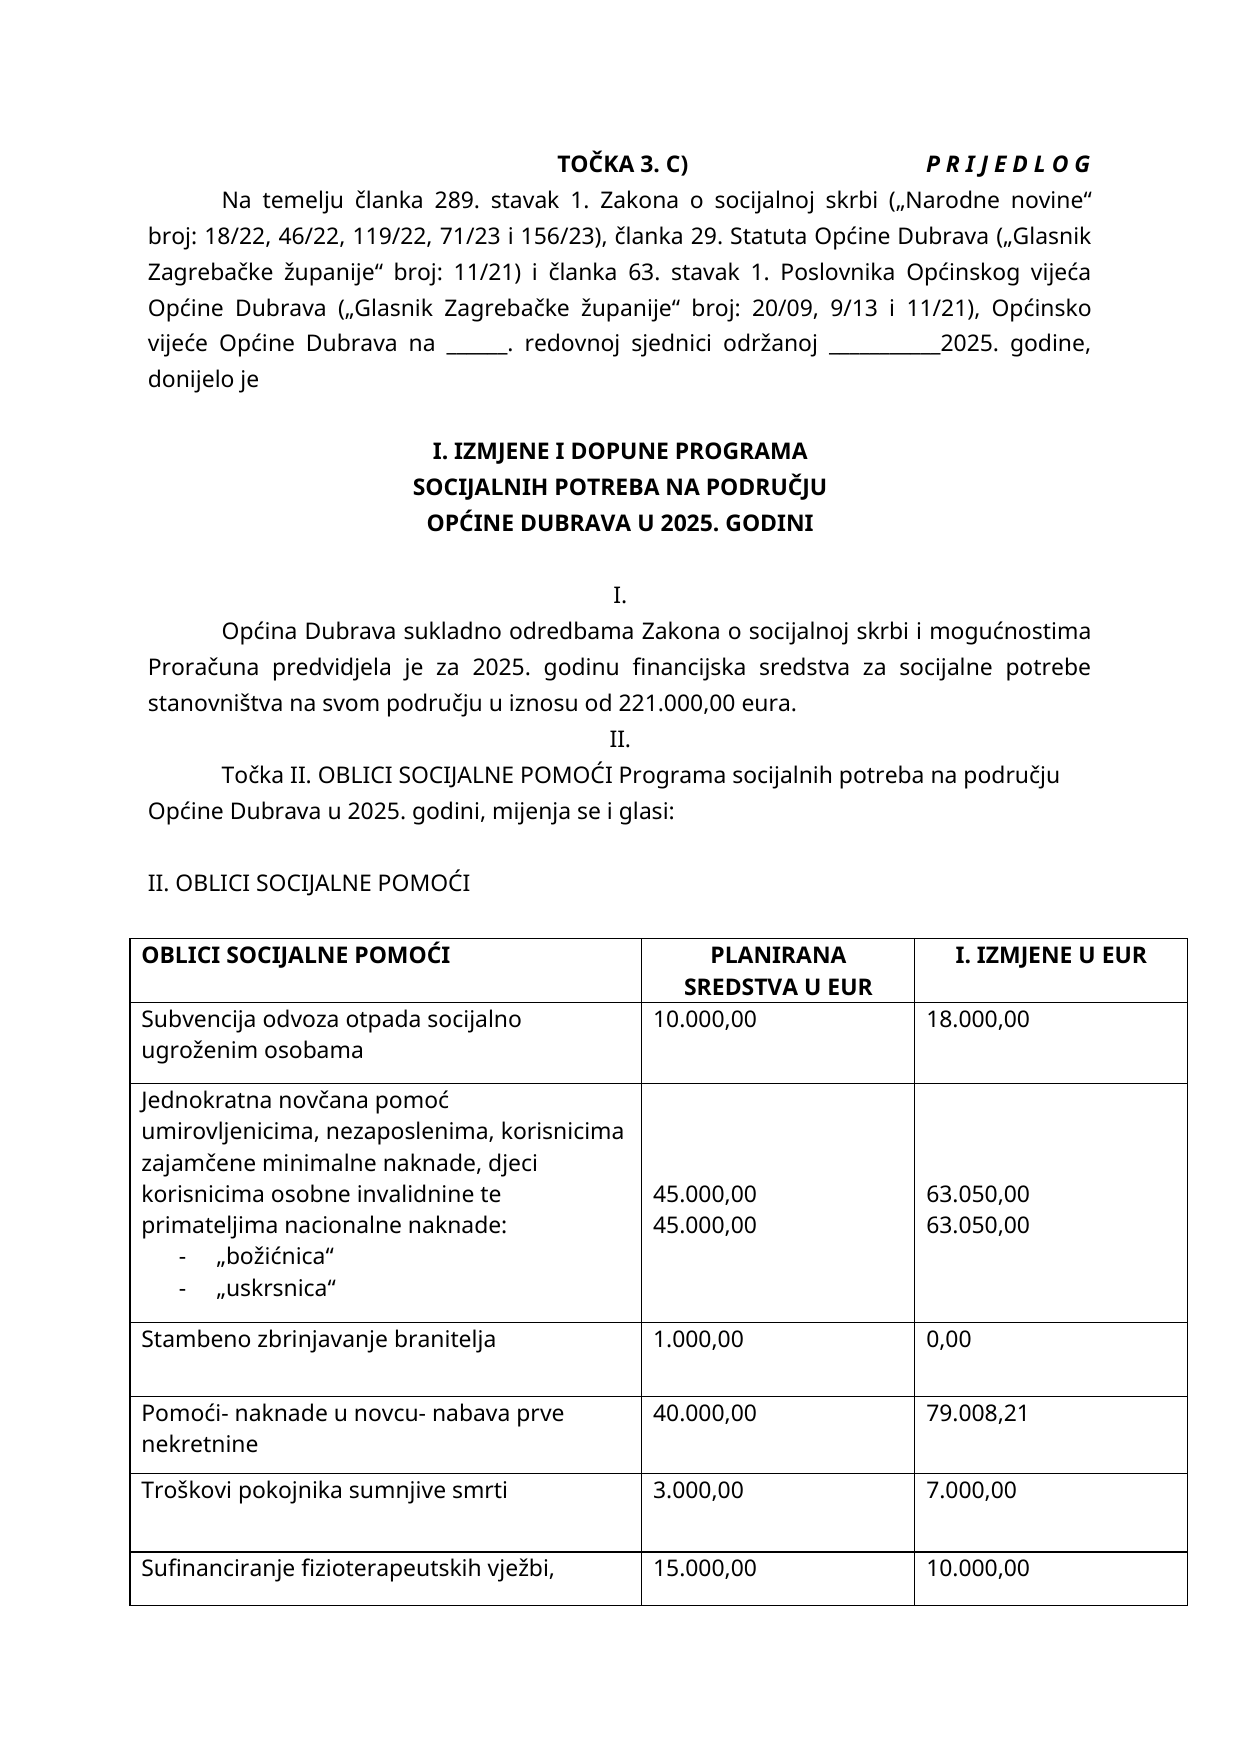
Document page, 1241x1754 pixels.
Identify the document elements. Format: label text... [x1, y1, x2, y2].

table_cell 79.008,21 [915, 1397, 1187, 1473]
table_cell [131, 1553, 641, 1605]
text Na temelju članka 289. stavak 1. Zakona o socijalnoj skrbi („Narodne novine“ broj: 18/22, 46/22, 119/22, 71/23 i 156/23), članka 29. Statuta Općine Dubrava („Glasnik Zagrebačke županije“ broj: 11/21) i članka 63. stavak 1. Poslovnika Općinskog vijeća Općine Dubrava („Glasnik Zagrebačke županije“ broj: 20/09, 9/13 i 11/21), Općinsko vijeće Općine Dubrava na ______. redovnoj sjednici održanoj ___________2025. godine, donijelo je [148, 184, 1092, 394]
table_cell 63.050,00 63.050,00 [915, 1084, 1187, 1322]
table_header I. IZMJENE U EUR [915, 939, 1187, 1002]
table_cell 18.000,00 [915, 1003, 1187, 1083]
table_cell 40.000,00 [642, 1397, 914, 1473]
text SOCIJALNIH POTREBA NA PODRUČJU [148, 471, 1092, 502]
table_cell 10.000,00 [915, 1553, 1187, 1605]
table_cell Subvencija odvoza otpada socijalno ugroženim osobama [131, 1003, 641, 1083]
table_cell 3.000,00 [642, 1474, 914, 1551]
table_cell 0,00 [915, 1323, 1187, 1396]
table_cell 1.000,00 [642, 1323, 914, 1396]
text I. [148, 579, 1092, 610]
table_cell Pomoći- naknade u novcu- nabava prve nekretnine [131, 1397, 641, 1473]
table_cell 10.000,00 [642, 1003, 914, 1083]
table_cell Jednokratna novčana pomoć umirovljenicima, nezaposlenima, korisnicima zajamčene minimalne naknade, djeci korisnicima osobne invalidnine te primateljima nacionalne naknade: „božićnica“ „uskrsnica“ [131, 1084, 641, 1322]
table_cell Stambeno zbrinjavanje branitelja [131, 1323, 641, 1396]
text Općina Dubrava sukladno odredbama Zakona o socijalnoj skrbi i mogućnostima Proračuna predvidjela je za 2025. godinu financijska sredstva za socijalne potrebe stanovništva na svom području u iznosu od 221.000,00 eura. [148, 615, 1092, 718]
text II. [148, 723, 1092, 754]
table_cell Troškovi pokojnika sumnjive smrti [131, 1474, 641, 1551]
text Točka II. OBLICI SOCIJALNE POMOĆI Programa socijalnih potreba na području Općine Dubrava u 2025. godini, mijenja se i glasi: [148, 759, 1092, 826]
text II. OBLICI SOCIJALNE POMOĆI [148, 866, 1092, 898]
text I. IZMJENE I DOPUNE PROGRAMA [148, 435, 1092, 466]
table_cell 15.000,00 [642, 1553, 914, 1605]
text OPĆINE DUBRAVA U 2025. GODINI [148, 507, 1092, 538]
table_cell 45.000,00 45.000,00 [642, 1084, 914, 1322]
table_header OBLICI SOCIJALNE POMOĆI [131, 939, 641, 1002]
table_header PLANIRANA SREDSTVA U EUR [642, 939, 914, 1002]
table_cell 7.000,00 [915, 1474, 1187, 1551]
text TOČKA 3. C) P R I J E D L O G [148, 148, 1092, 179]
